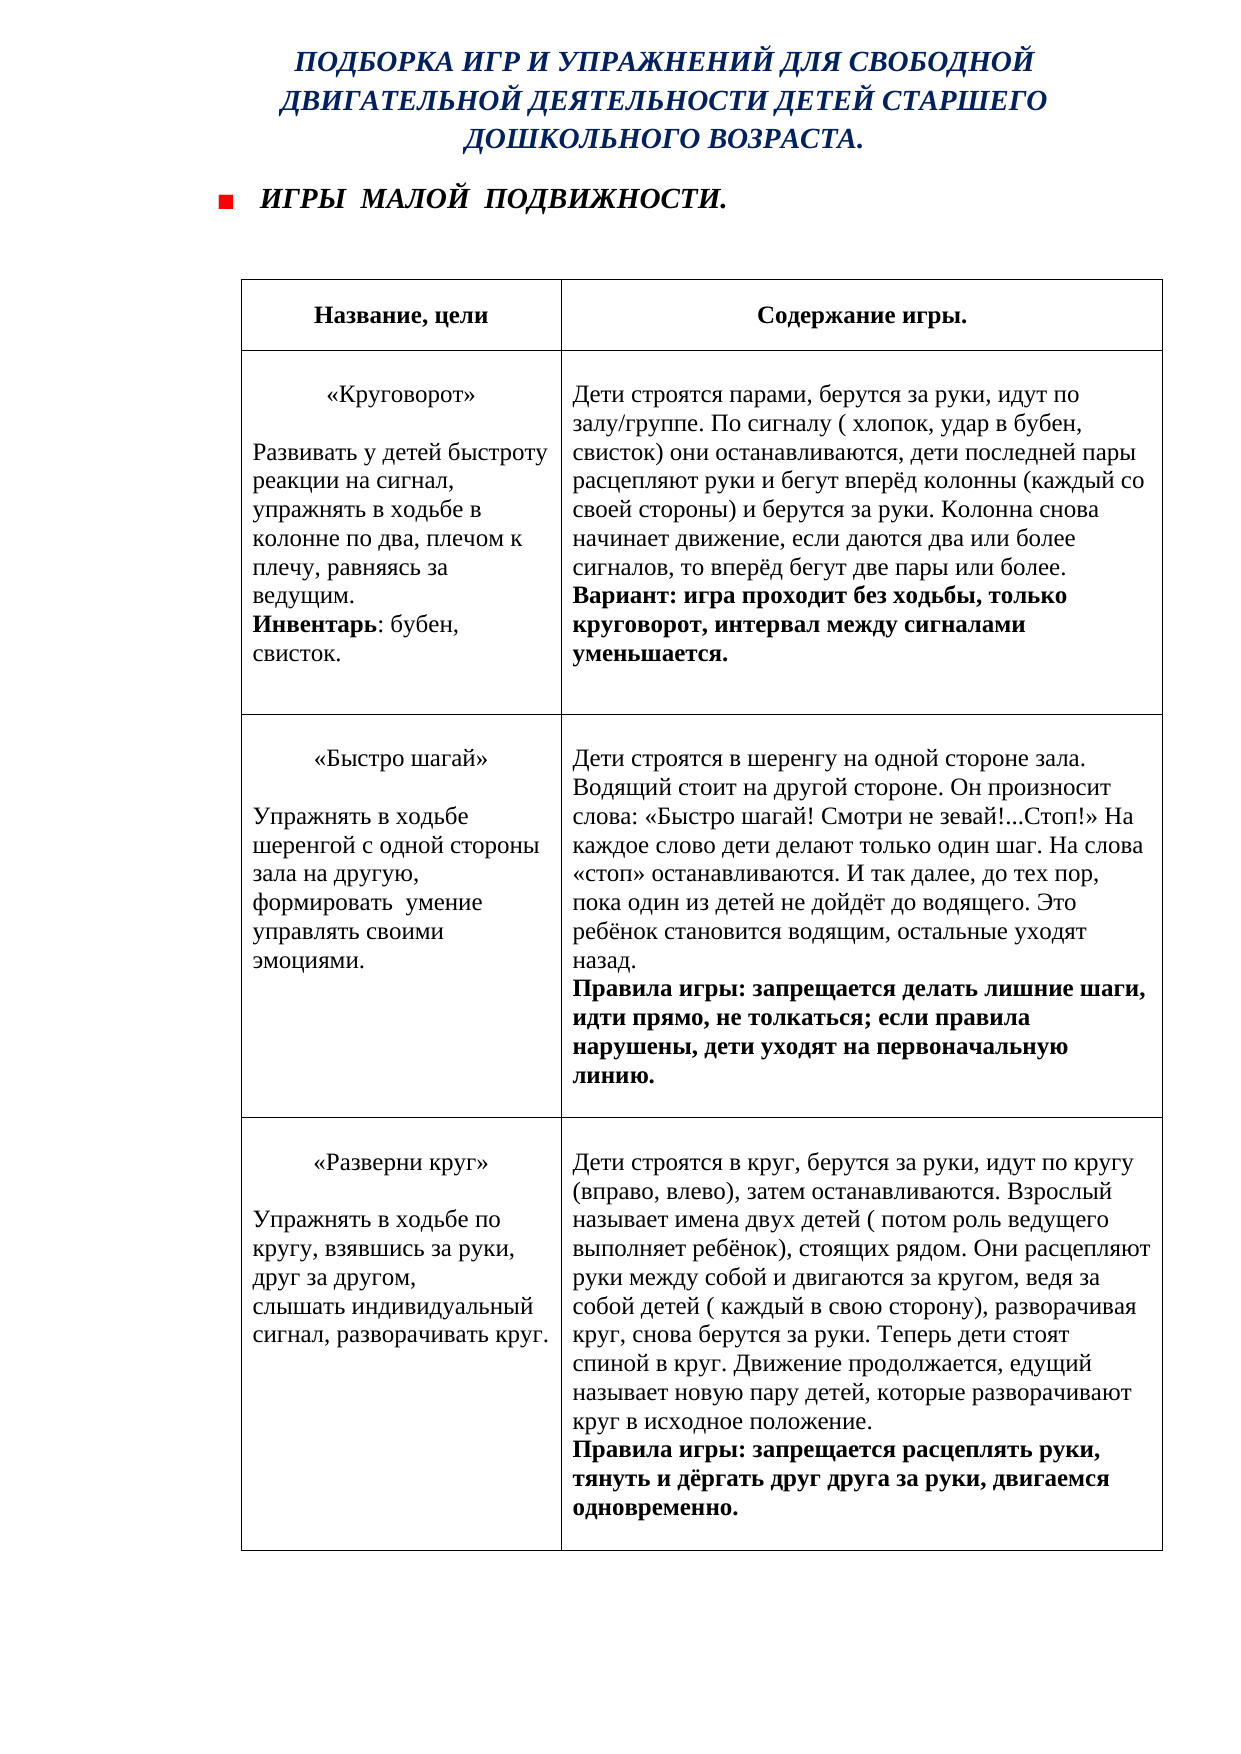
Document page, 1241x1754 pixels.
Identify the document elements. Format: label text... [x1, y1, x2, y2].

picture [215, 191, 233, 209]
table_cell Дети строятся в круг, берутся за руки, идут по кругу (вправо, влево), затем останавливаются. Взрослый называет имена двух детей ( потом роль ведущего выполняет ребёнок), стоящих рядом. Они расцепляют руки между собой и двигаются за кругом, ведя за собой детей ( каждый в свою сторону), разворачивая круг, снова берутся за руки. Теперь дети стоят спиной в круг. Движение продолжается, едущий называет новую пару детей, которые разворачивают круг в исходное положение. Правила игры: запрещается расцеплять руки, тянуть и дёргать друг друга за руки, двигаемся одновременно. [562, 1118, 1162, 1549]
table_cell «Быстро шагай» Упражнять в ходьбе шеренгой с одной стороны зала на другую, формировать умение управлять своими эмоциями. [242, 715, 561, 1117]
table_header Содержание игры. [562, 280, 1162, 349]
table_header Название, цели [242, 280, 561, 349]
text ПОДБОРКА ИГР И УПРАЖНЕНИЙ ДЛЯ СВОБОДНОЙ ДВИГАТЕЛЬНОЙ ДЕЯТЕЛЬНОСТИ ДЕТЕЙ СТАРШЕГО ДОШКОЛЬНОГО ВОЗРАСТА. [177, 44, 1152, 155]
list ИГРЫ МАЛОЙ ПОДВИЖНОСТИ. [215, 181, 1152, 214]
table_cell «Круговорот» Развивать у детей быстроту реакции на сигнал, упражнять в ходьбе в колонне по два, плечом к плечу, равняясь за ведущим. Инвентарь: бубен, свисток. [242, 351, 561, 714]
table_cell Дети строятся парами, берутся за руки, идут по залу/группе. По сигналу ( хлопок, удар в бубен, свисток) они останавливаются, дети последней пары расцепляют руки и бегут вперёд колонны (каждый со своей стороны) и берутся за руки. Колонна снова начинает движение, если даются два или более сигналов, то вперёд бегут две пары или более. Вариант: игра проходит без ходьбы, только круговорот, интервал между сигналами уменьшается. [562, 351, 1162, 714]
table_cell «Разверни круг» Упражнять в ходьбе по кругу, взявшись за руки, друг за другом, слышать индивидуальный сигнал, разворачивать круг. [242, 1118, 561, 1549]
table_cell Дети строятся в шеренгу на одной стороне зала. Водящий стоит на другой стороне. Он произносит слова: «Быстро шагай! Смотри не зевай!...Стоп!» На каждое слово дети делают только один шаг. На слова «стоп» останавливаются. И так далее, до тех пор, пока один из детей не дойдёт до водящего. Это ребёнок становится водящим, остальные уходят назад. Правила игры: запрещается делать лишние шаги, идти прямо, не толкаться; если правила нарушены, дети уходят на первоначальную линию. [562, 715, 1162, 1117]
